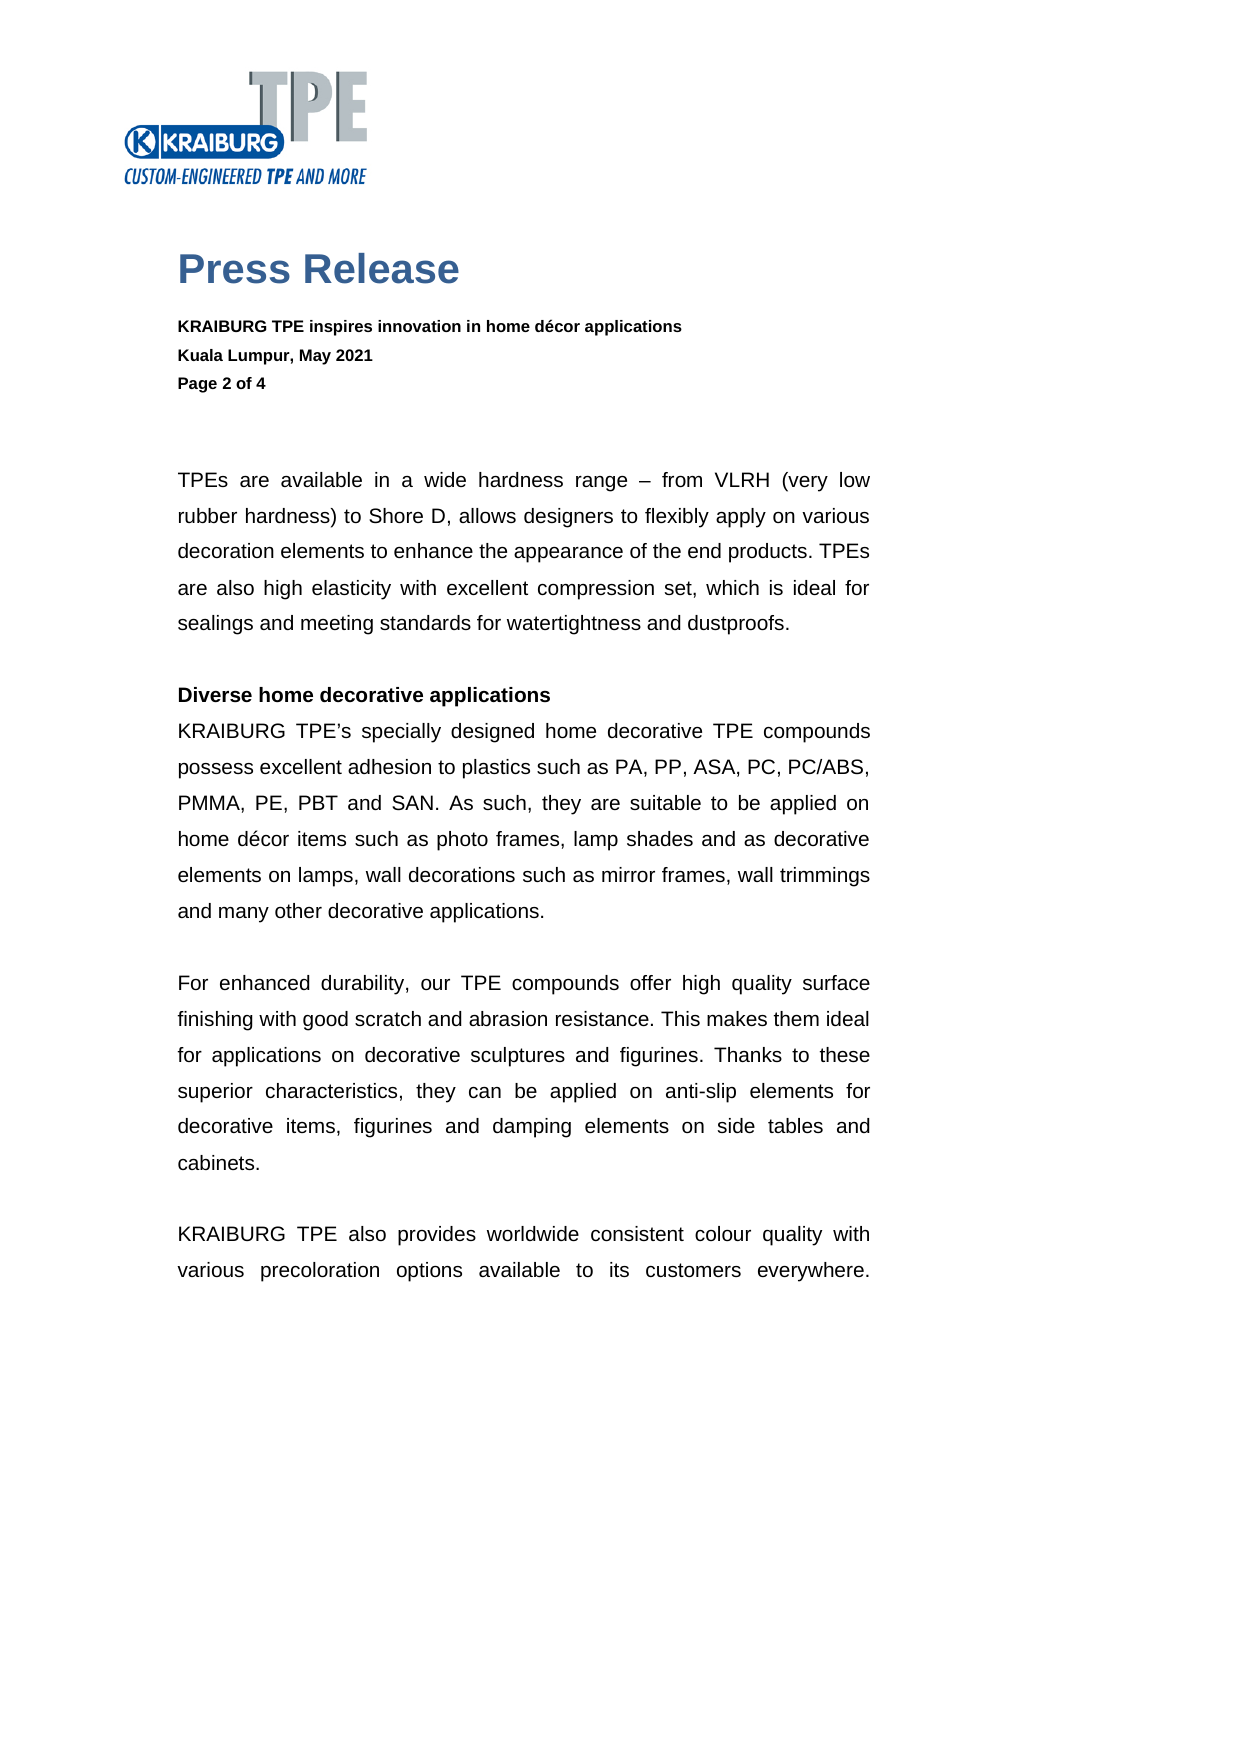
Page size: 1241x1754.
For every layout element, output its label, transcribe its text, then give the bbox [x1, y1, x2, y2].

text For enhanced durability, our TPE compounds offer high quality surface finishing with good scratch and abrasion resistance. This makes them ideal for applications on decorative sculptures and figurines. Thanks to these superior characteristics, they can be applied on anti-slip elements for decorative items, figurines and damping elements on side tables and cabinets. [177, 971, 871, 1174]
picture [112, 55, 379, 200]
text KRAIBURG TPE also provides worldwide consistent colour quality with various precoloration options available to its customers everywhere. [177, 1222, 871, 1324]
text KRAIBURG TPE’s specially designed home decorative TPE compounds possess excellent adhesion to plastics such as PA, PP, ASA, PC, PC/ABS, PMMA, PE, PBT and SAN. As such, they are suitable to be applied on home décor items such as photo frames, lamp shades and as decorative elements on lamps, wall decorations such as mirror frames, wall trimmings and many other decorative applications. [177, 719, 871, 923]
text TPEs are available in a wide hardness range – from VLRH (very low rubber hardness) to Shore D, allows designers to flexibly apply on various decoration elements to enhance the appearance of the end products. TPEs are also high elasticity with excellent compression set, which is ideal for sealings and meeting standards for watertightness and dustproofs. [177, 467, 871, 635]
text Diverse home decorative applications [177, 683, 871, 707]
